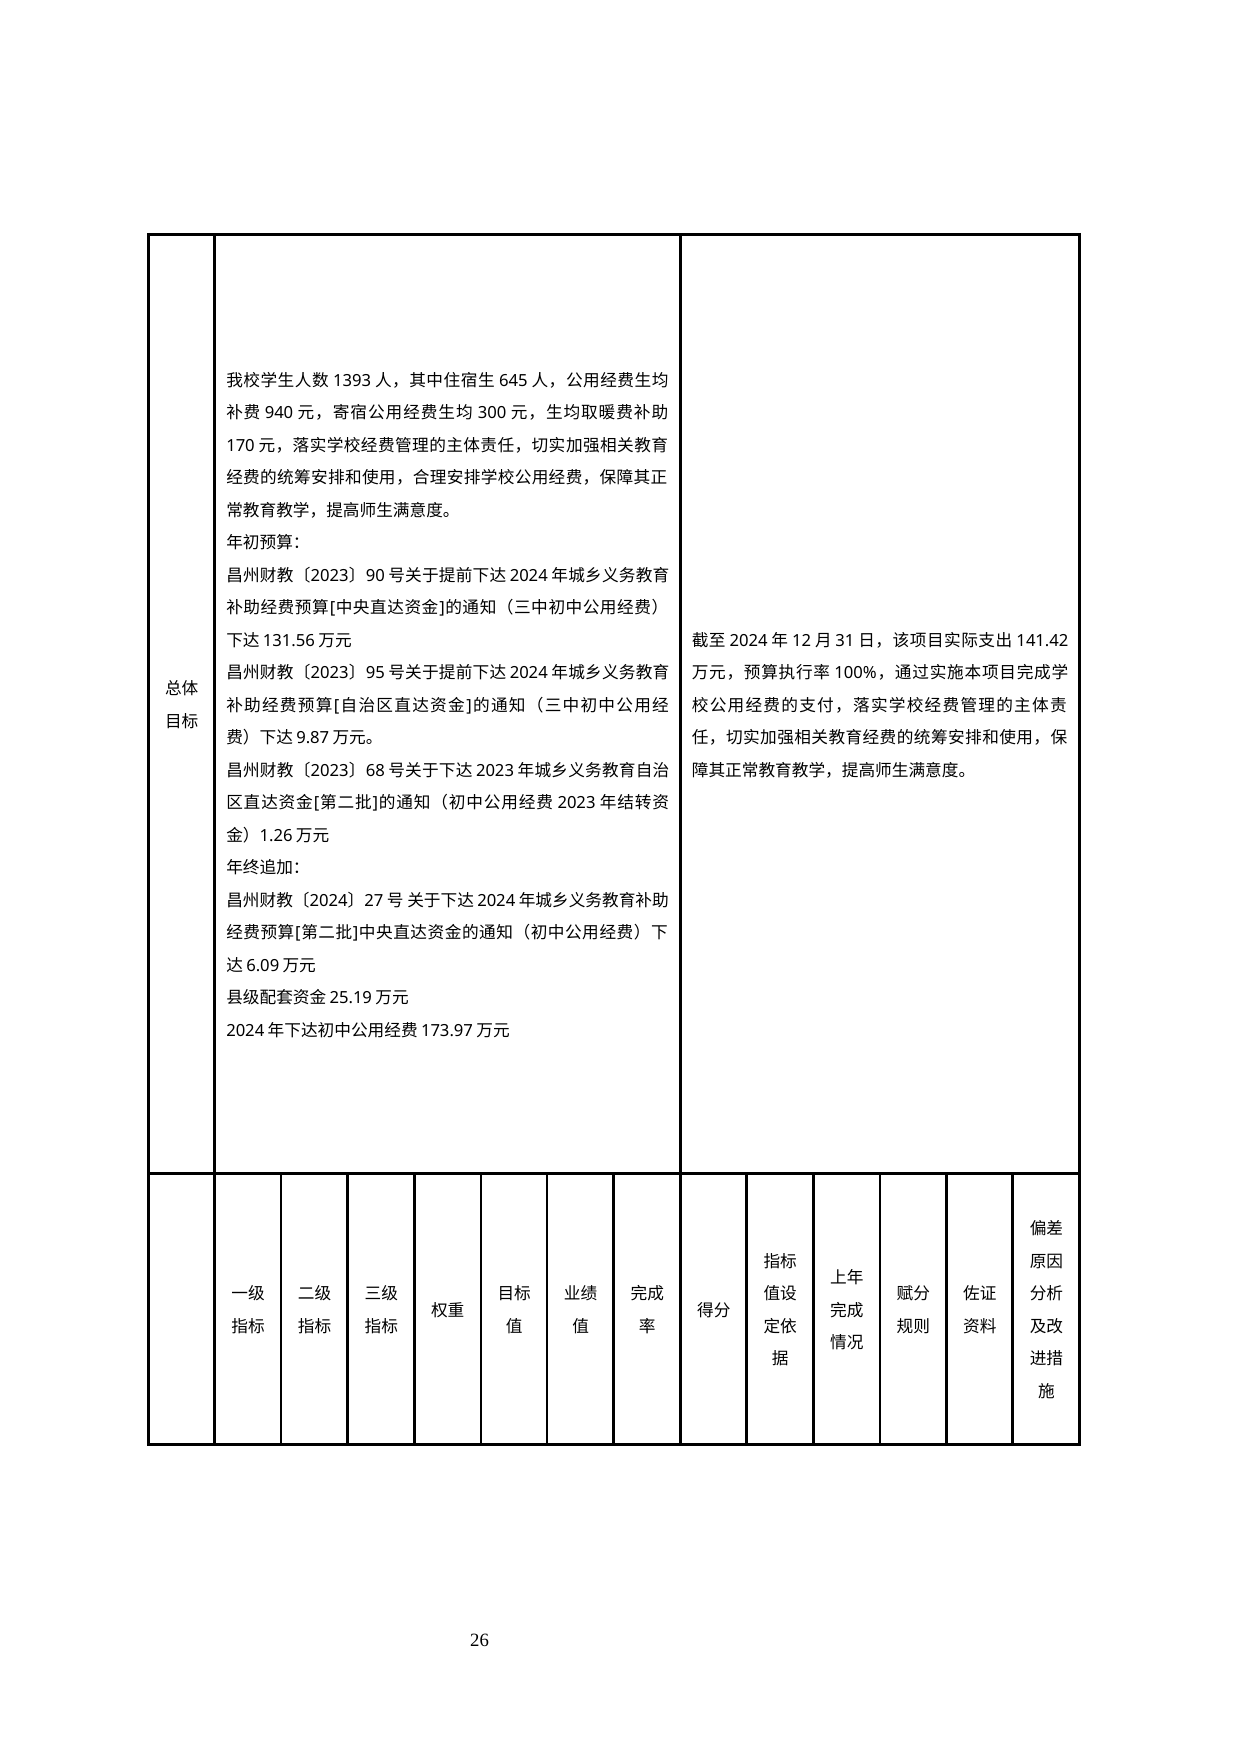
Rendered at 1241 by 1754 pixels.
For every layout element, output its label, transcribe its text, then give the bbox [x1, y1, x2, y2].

table_cell 我校学生人数1393人，其中住宿生645人，公用经费生均补费940元，寄宿公用经费生均300元，生均取暖费补助170元，落实学校经费管理的主体责任，切实加强相关教育经费的统筹安排和使用，合理安排学校公用经费，保障其正常教育教学，提高师生满意度。 年初预算： 昌州财教〔2023〕90号关于提前下达2024年城乡义务教育补助经费预算[中央直达资金]的通知（三中初中公用经费）下达131.56万元 昌州财教〔2023〕95号关于提前下达2024年城乡义务教育补助经费预算[自治区直达资金]的通知（三中初中公用经费）下达9.87万元。 昌州财教〔2023〕68号关于下达2023年城乡义务教育自治区直达资金[第二批]的通知（初中公用经费2023年结转资金）1.26万元 年终追加： 昌州财教〔2024〕27号 关于下达2024年城乡义务教育补助经费预算[第二批]中央直达资金的通知（初中公用经费）下达6.09万元 县级配套资金25.19万元 2024年下达初中公用经费173.97万元 [216, 236, 679, 1172]
table_cell 佐证资料 [948, 1175, 1011, 1443]
table_cell 年度总体目标 [150, 236, 213, 1172]
table_cell 目标值 [482, 1175, 546, 1443]
table_cell 赋分规则 [881, 1175, 945, 1443]
table_cell 得分 [682, 1175, 745, 1443]
table_cell 二级指标 [282, 1175, 346, 1443]
table_cell 权重 [416, 1175, 480, 1443]
table_cell 上年完成情况 [815, 1175, 879, 1443]
table_cell 指标值设定依据 [748, 1175, 812, 1443]
table_cell 业绩值 [548, 1175, 612, 1443]
table_cell 完成率 [615, 1175, 679, 1443]
table_cell [150, 1175, 213, 1443]
table_cell 截至2024年12月31日，该项目实际支出141.42万元，预算执行率100%，通过实施本项目完成学校公用经费的支付，落实学校经费管理的主体责任，切实加强相关教育经费的统筹安排和使用，保障其正常教育教学，提高师生满意度。 [682, 236, 1078, 1172]
table_cell 偏差原因分析及改进措施 [1014, 1175, 1078, 1443]
table_cell 三级指标 [349, 1175, 413, 1443]
table_cell 一级指标 [216, 1175, 280, 1443]
